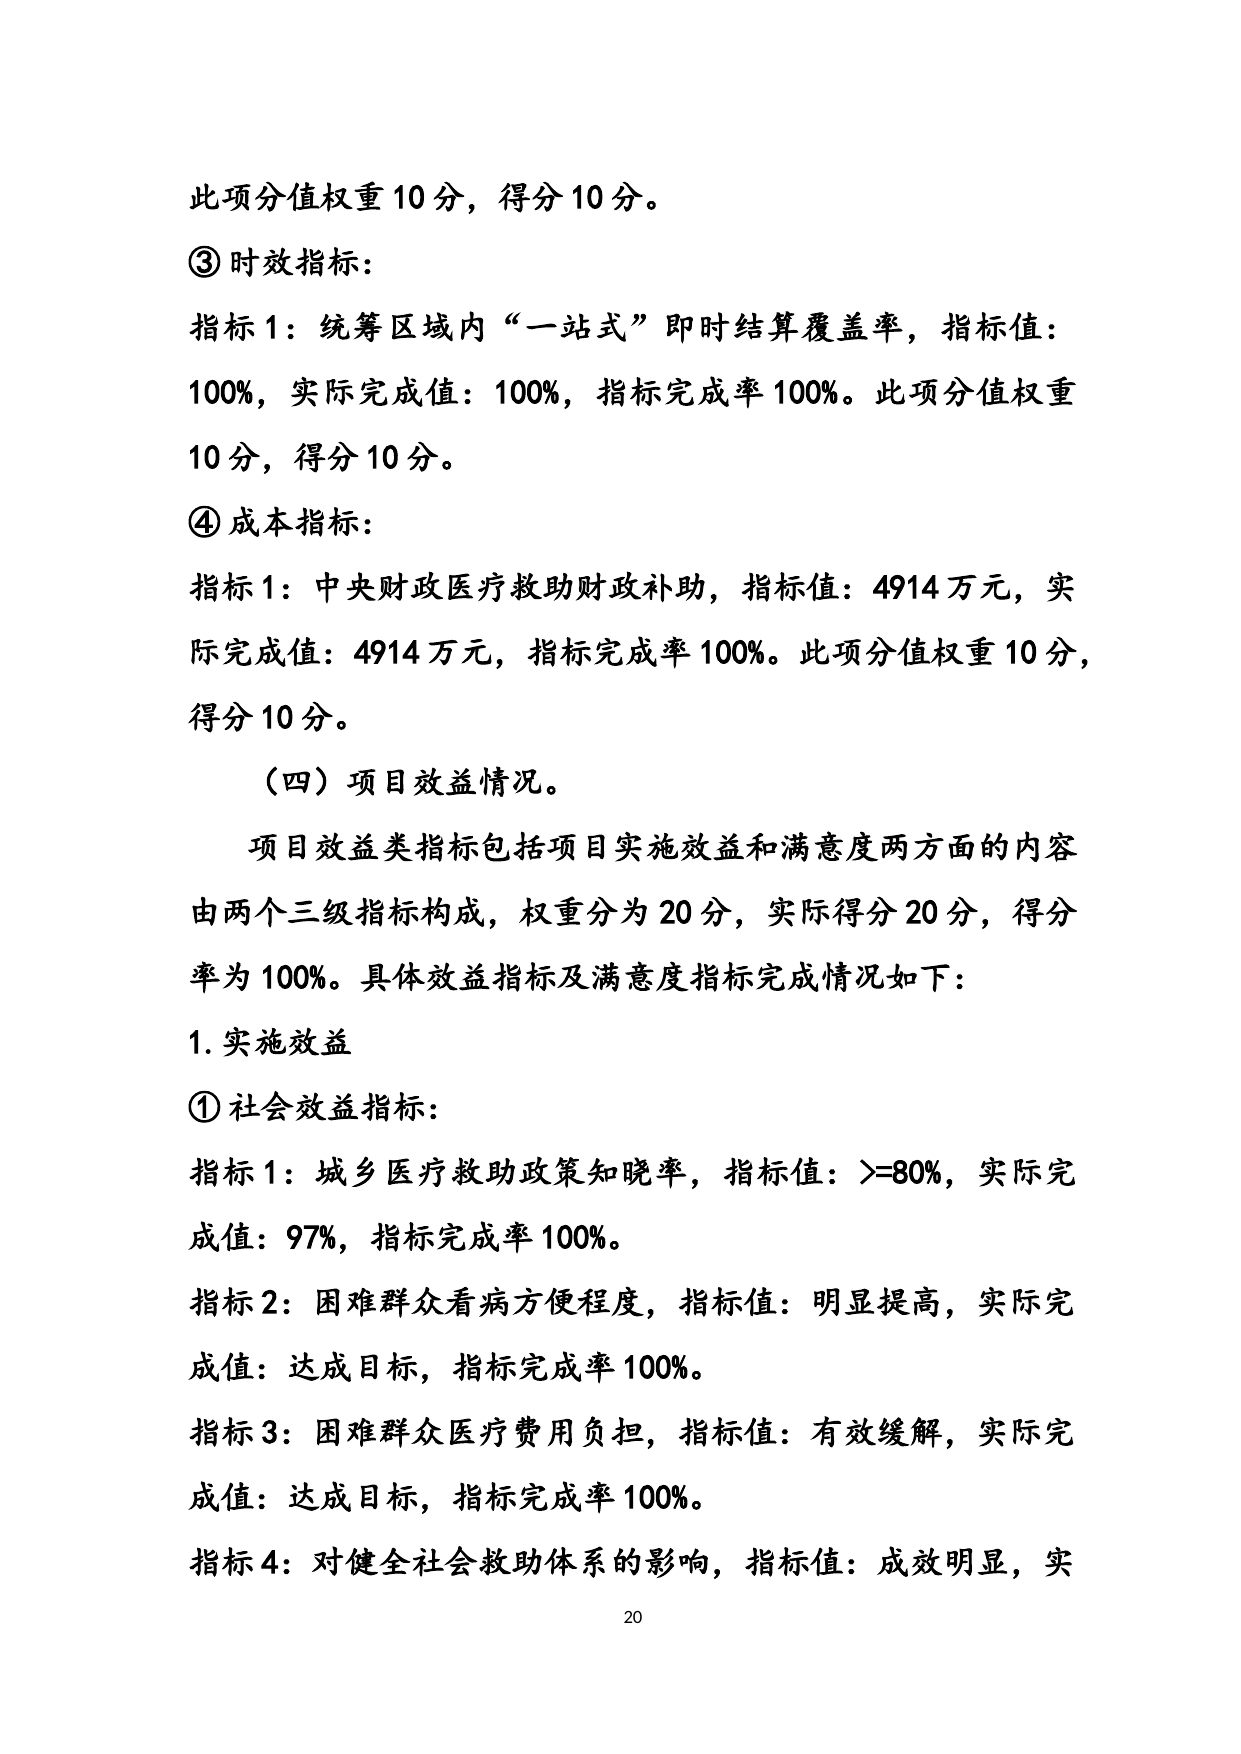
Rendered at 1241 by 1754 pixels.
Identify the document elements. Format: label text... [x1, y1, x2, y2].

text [187, 812, 1078, 1592]
text （四）项目效益情况。 [187, 747, 1078, 812]
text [187, 162, 1078, 747]
